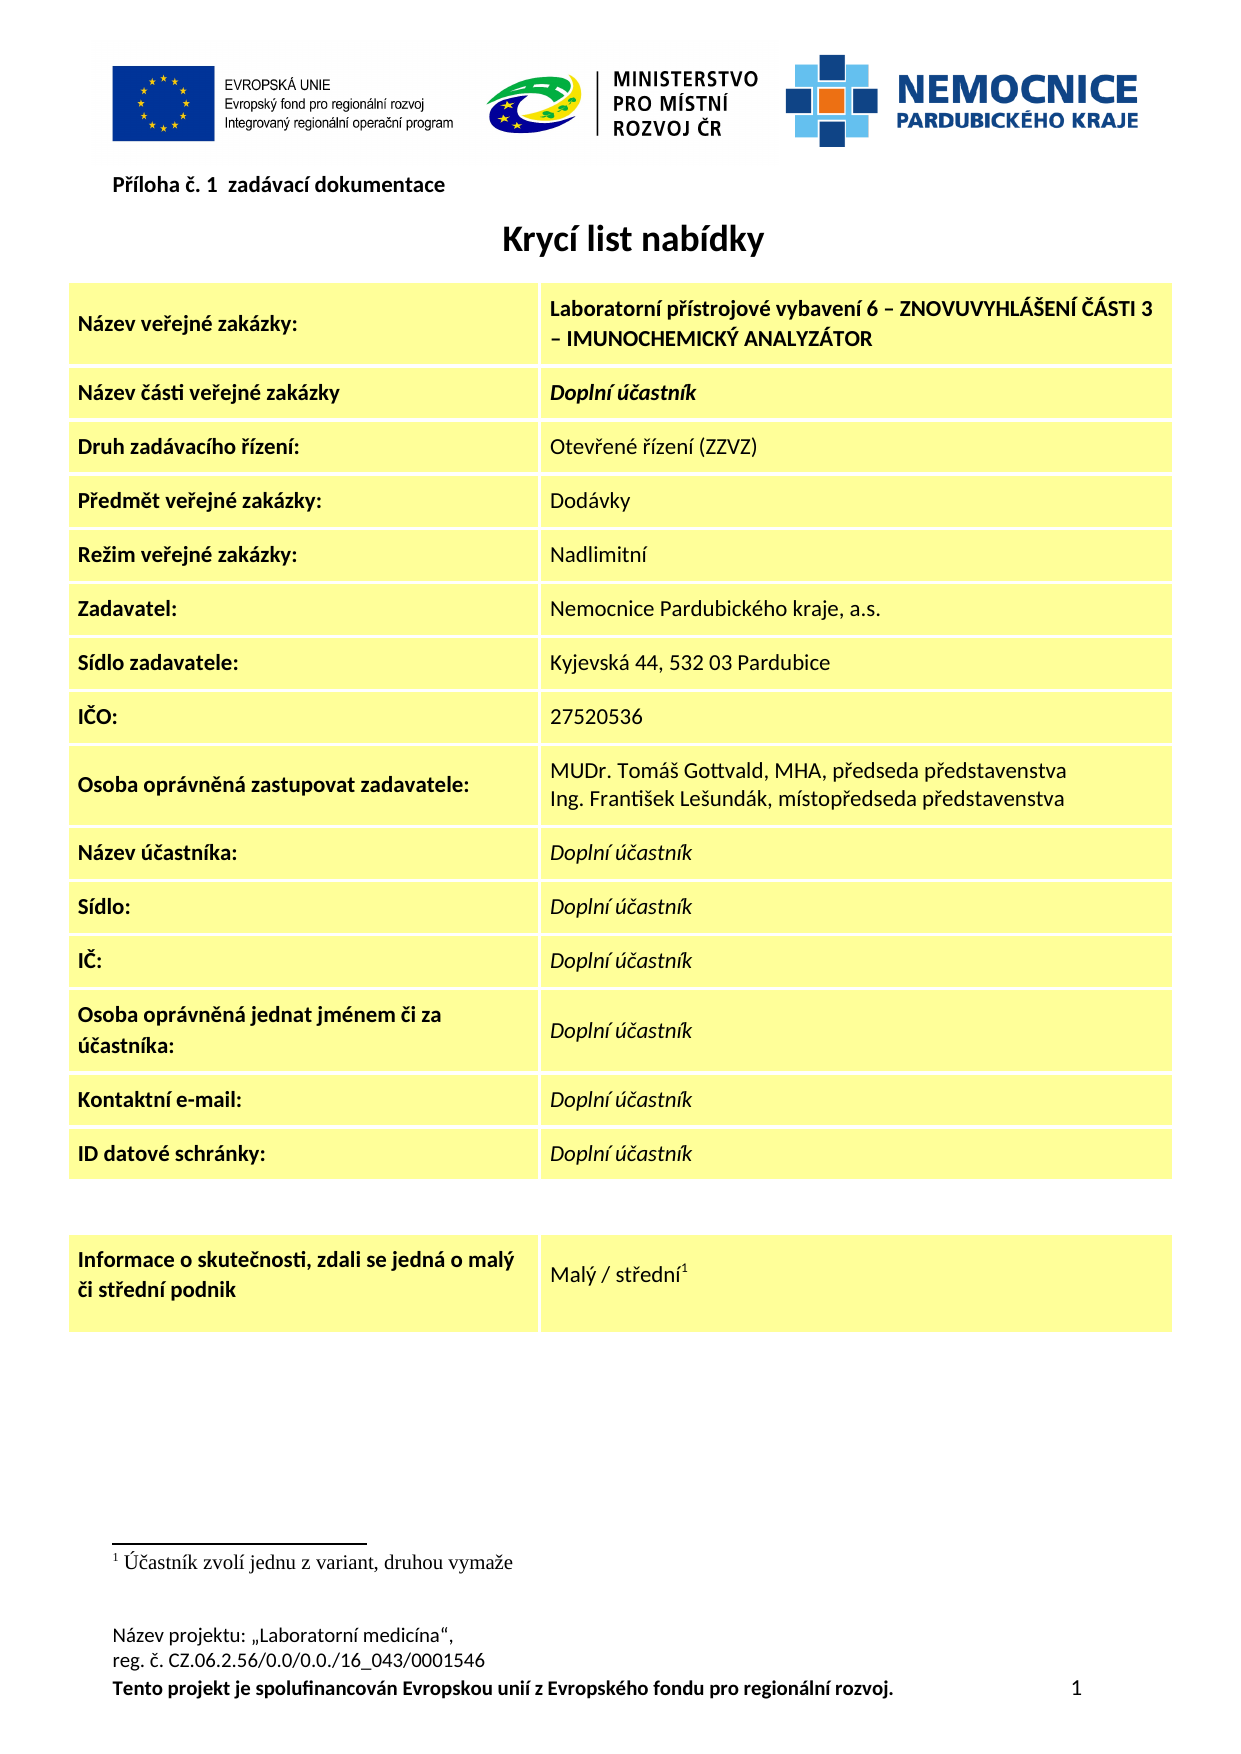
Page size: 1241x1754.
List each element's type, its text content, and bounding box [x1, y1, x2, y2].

table_cell ID datové schránky: [69, 1129, 538, 1179]
table_cell Osoba oprávněná zastupovat zadavatele: [69, 746, 538, 825]
table_cell Dodávky [541, 476, 1172, 527]
table_cell Osoba oprávněná jednat jménem či za účastníka: [69, 990, 538, 1071]
table_cell Název části veřejné zakázky [69, 368, 538, 418]
table_cell Doplní účastník [541, 1129, 1172, 1179]
table_cell Doplní účastník [541, 882, 1172, 933]
table_cell Doplní účastník [541, 1075, 1172, 1125]
text Krycí list nabídky [142, 215, 1128, 261]
table_cell Režim veřejné zakázky: [69, 530, 538, 581]
table_cell Otevřené řízení (ZZVZ) [541, 422, 1172, 472]
table_cell Kontaktní e-mail: [69, 1075, 538, 1125]
table_header Laboratorní přístrojové vybavení 6 – ZNOVUVYHLÁŠENÍ ČÁSTI 3 – IMUNOCHEMICKÝ ANALYZÁTOR [541, 283, 1172, 364]
table_cell IČ: [69, 936, 538, 987]
table_cell Název účastníka: [69, 828, 538, 879]
table_cell Doplní účastník [541, 990, 1172, 1071]
table_cell Doplní účastník [541, 368, 1172, 418]
table_header Malý / střední [541, 1235, 1172, 1332]
table_cell Sídlo zadavatele: [69, 638, 538, 689]
table_cell Kyjevská 44, 532 03 Pardubice [541, 638, 1172, 689]
text Příloha č. 1 zadávací dokumentace [112, 118, 1128, 198]
table_cell Sídlo: [69, 882, 538, 933]
table_cell Doplní účastník [541, 936, 1172, 987]
table_cell Zadavatel: [69, 584, 538, 635]
table_cell IČO: [69, 692, 538, 743]
table_cell Předmět veřejné zakázky: [69, 476, 538, 527]
table_header Název veřejné zakázky: [69, 283, 538, 364]
table_header Informace o skutečnosti, zdali se jedná o malý či střední podnik [69, 1235, 538, 1332]
table_cell MUDr. Tomáš Gottvald, MHA, předseda představenstva Ing. František Lešundák, místopředseda představenstva [541, 746, 1172, 825]
picture [784, 53, 1138, 148]
picture [90, 40, 780, 166]
table_cell Nemocnice Pardubického kraje, a.s. [541, 584, 1172, 635]
table_cell 27520536 [541, 692, 1172, 743]
table_cell Druh zadávacího řízení: [69, 422, 538, 472]
table_cell Doplní účastník [541, 828, 1172, 879]
table_cell Nadlimitní [541, 530, 1172, 581]
